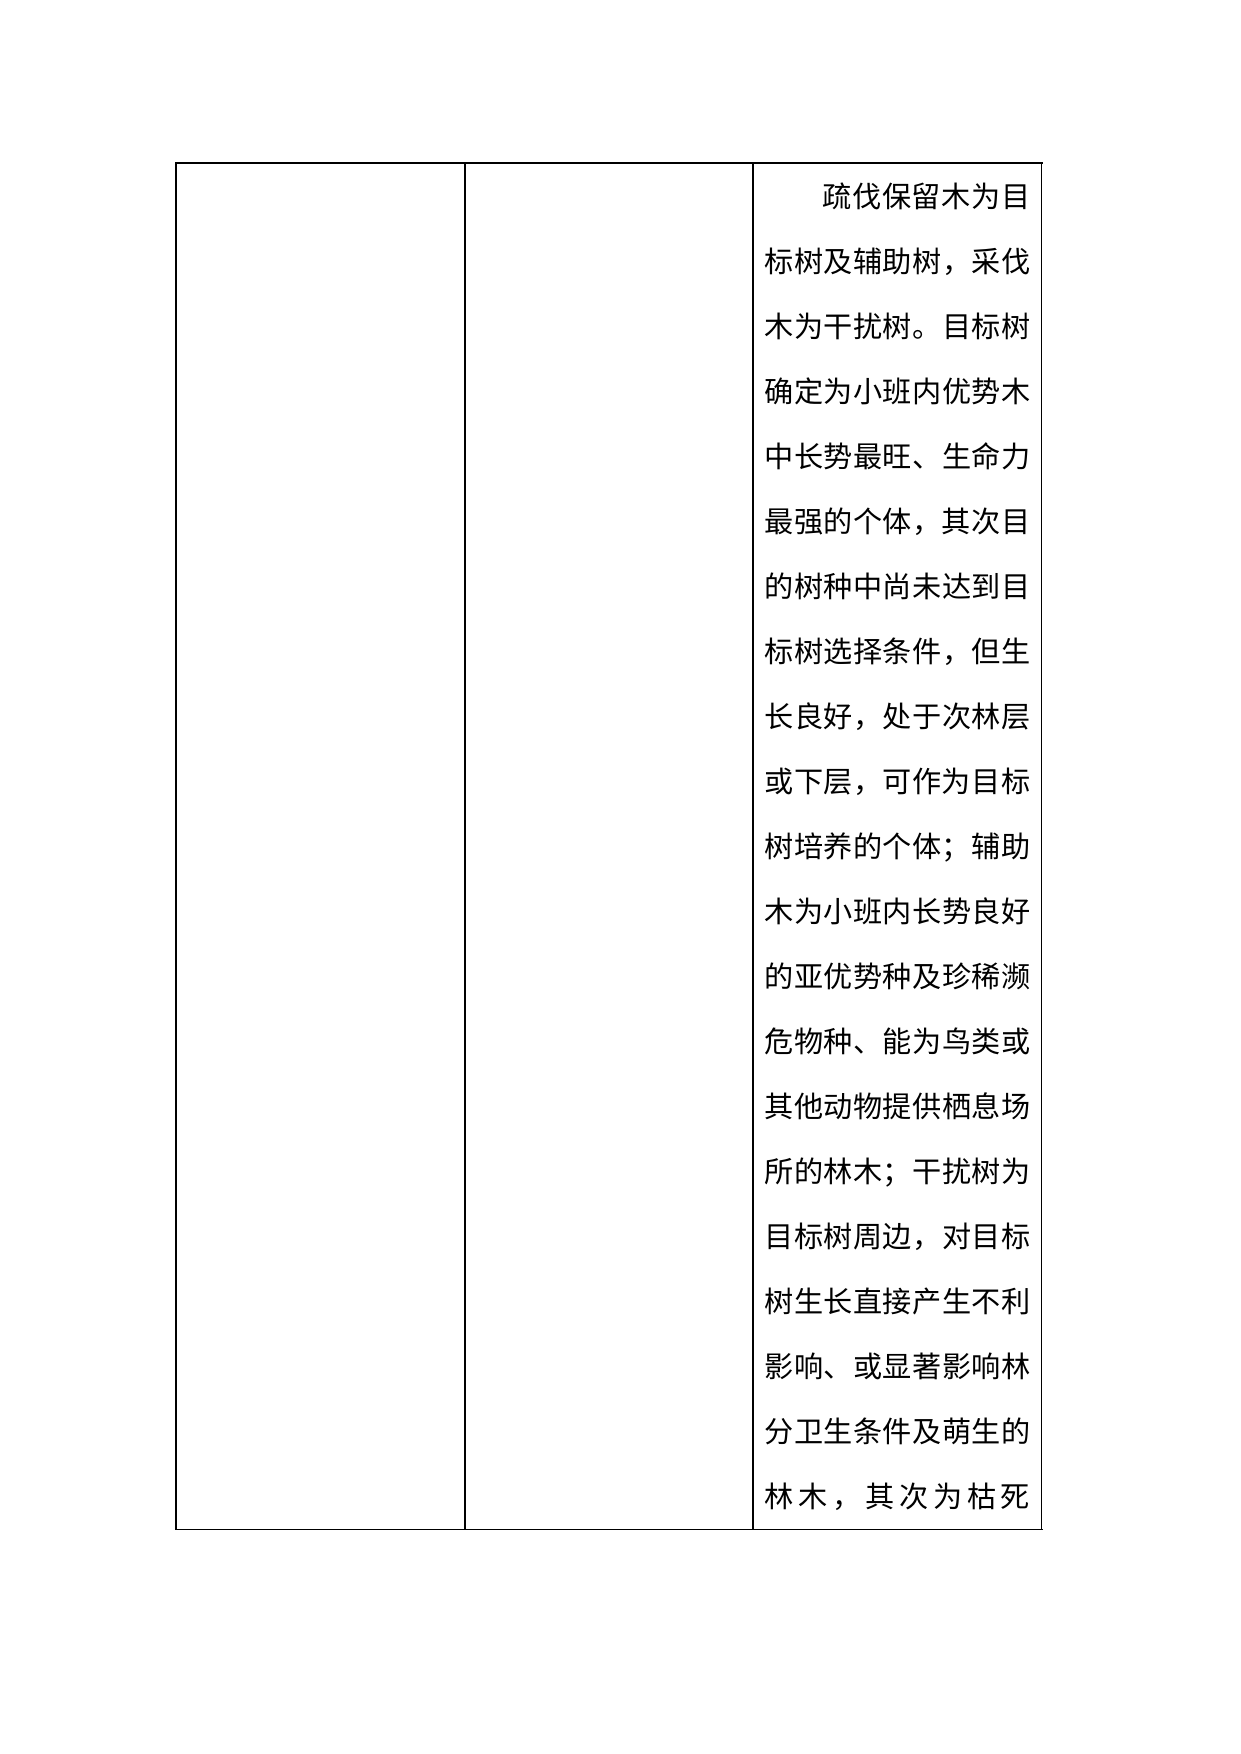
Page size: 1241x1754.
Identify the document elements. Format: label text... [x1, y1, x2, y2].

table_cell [754, 164, 1041, 1528]
table_cell [466, 164, 752, 1528]
table_cell 1 [177, 164, 464, 1528]
